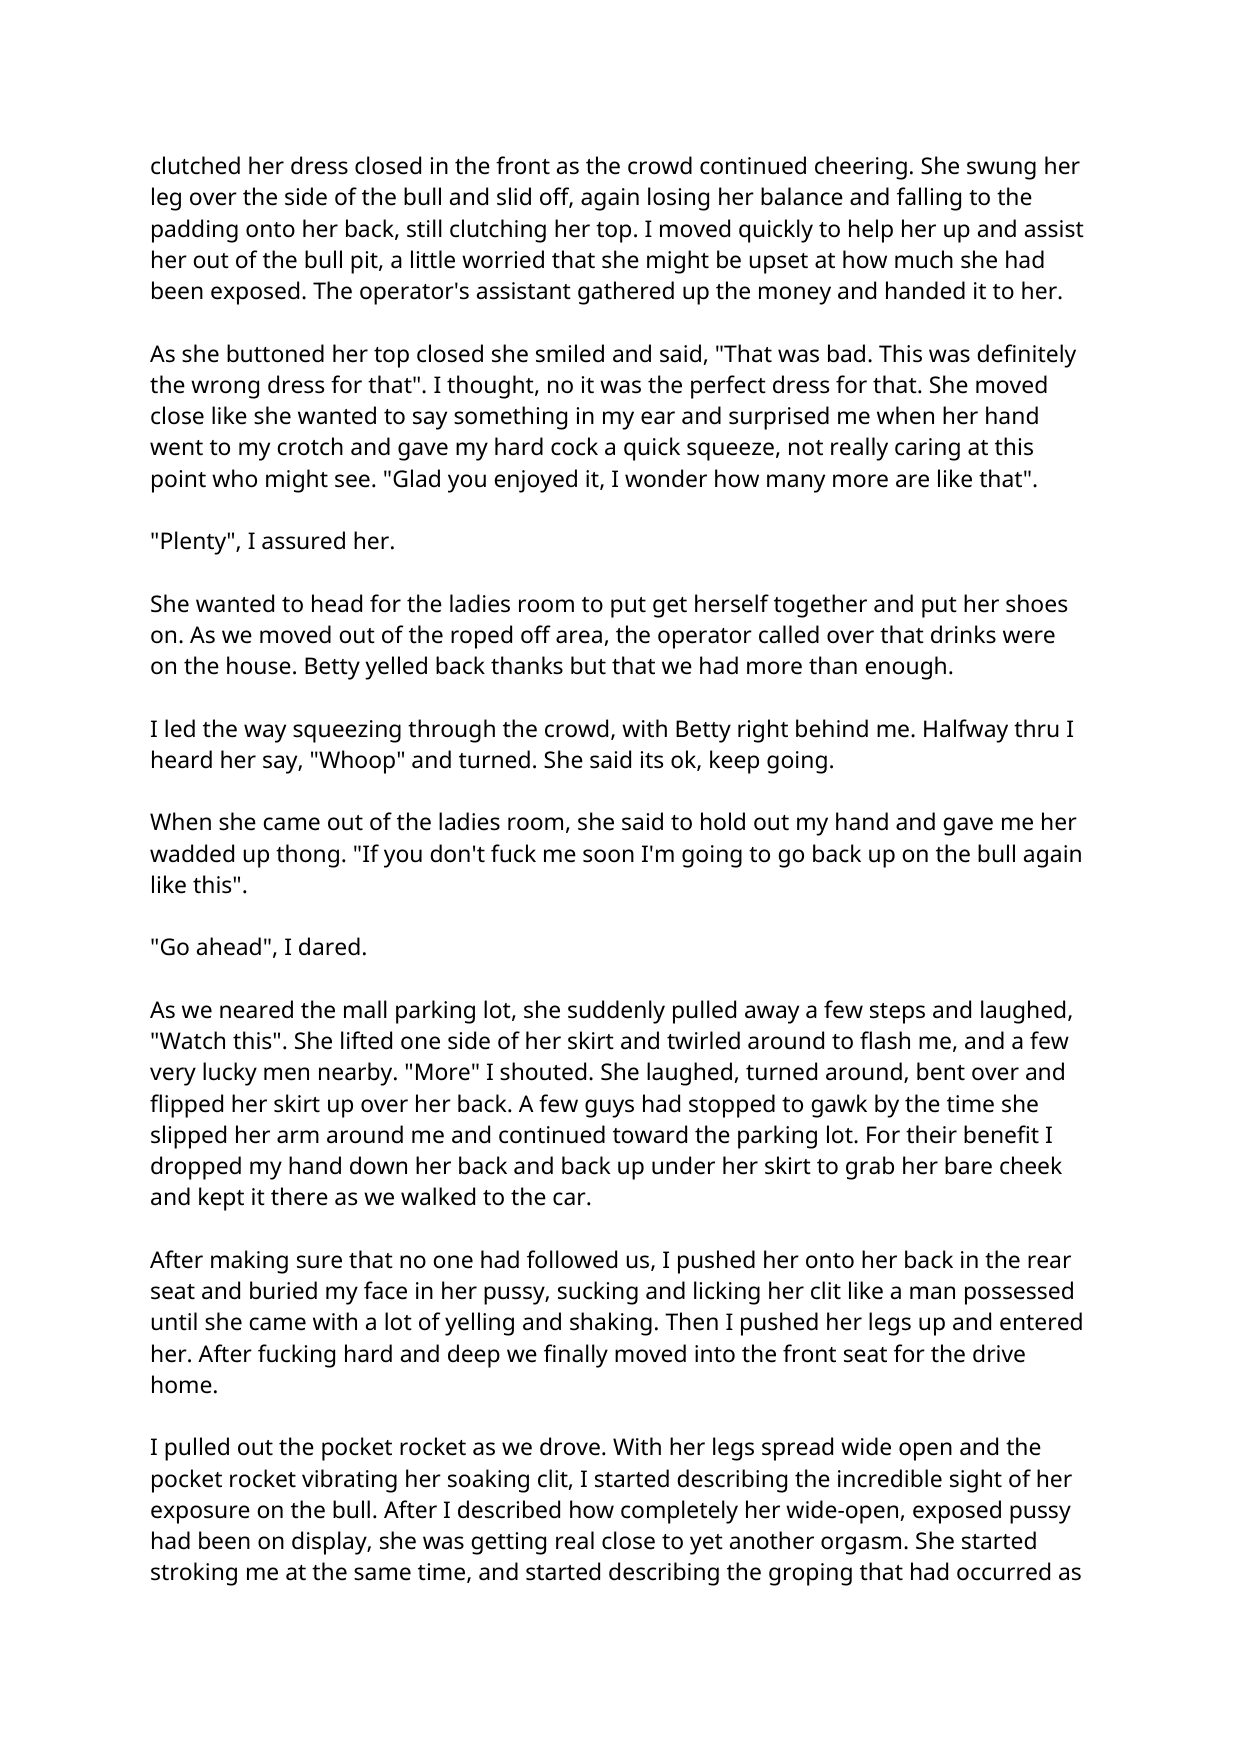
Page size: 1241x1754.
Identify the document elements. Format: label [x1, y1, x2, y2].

text [150, 150, 1090, 1587]
